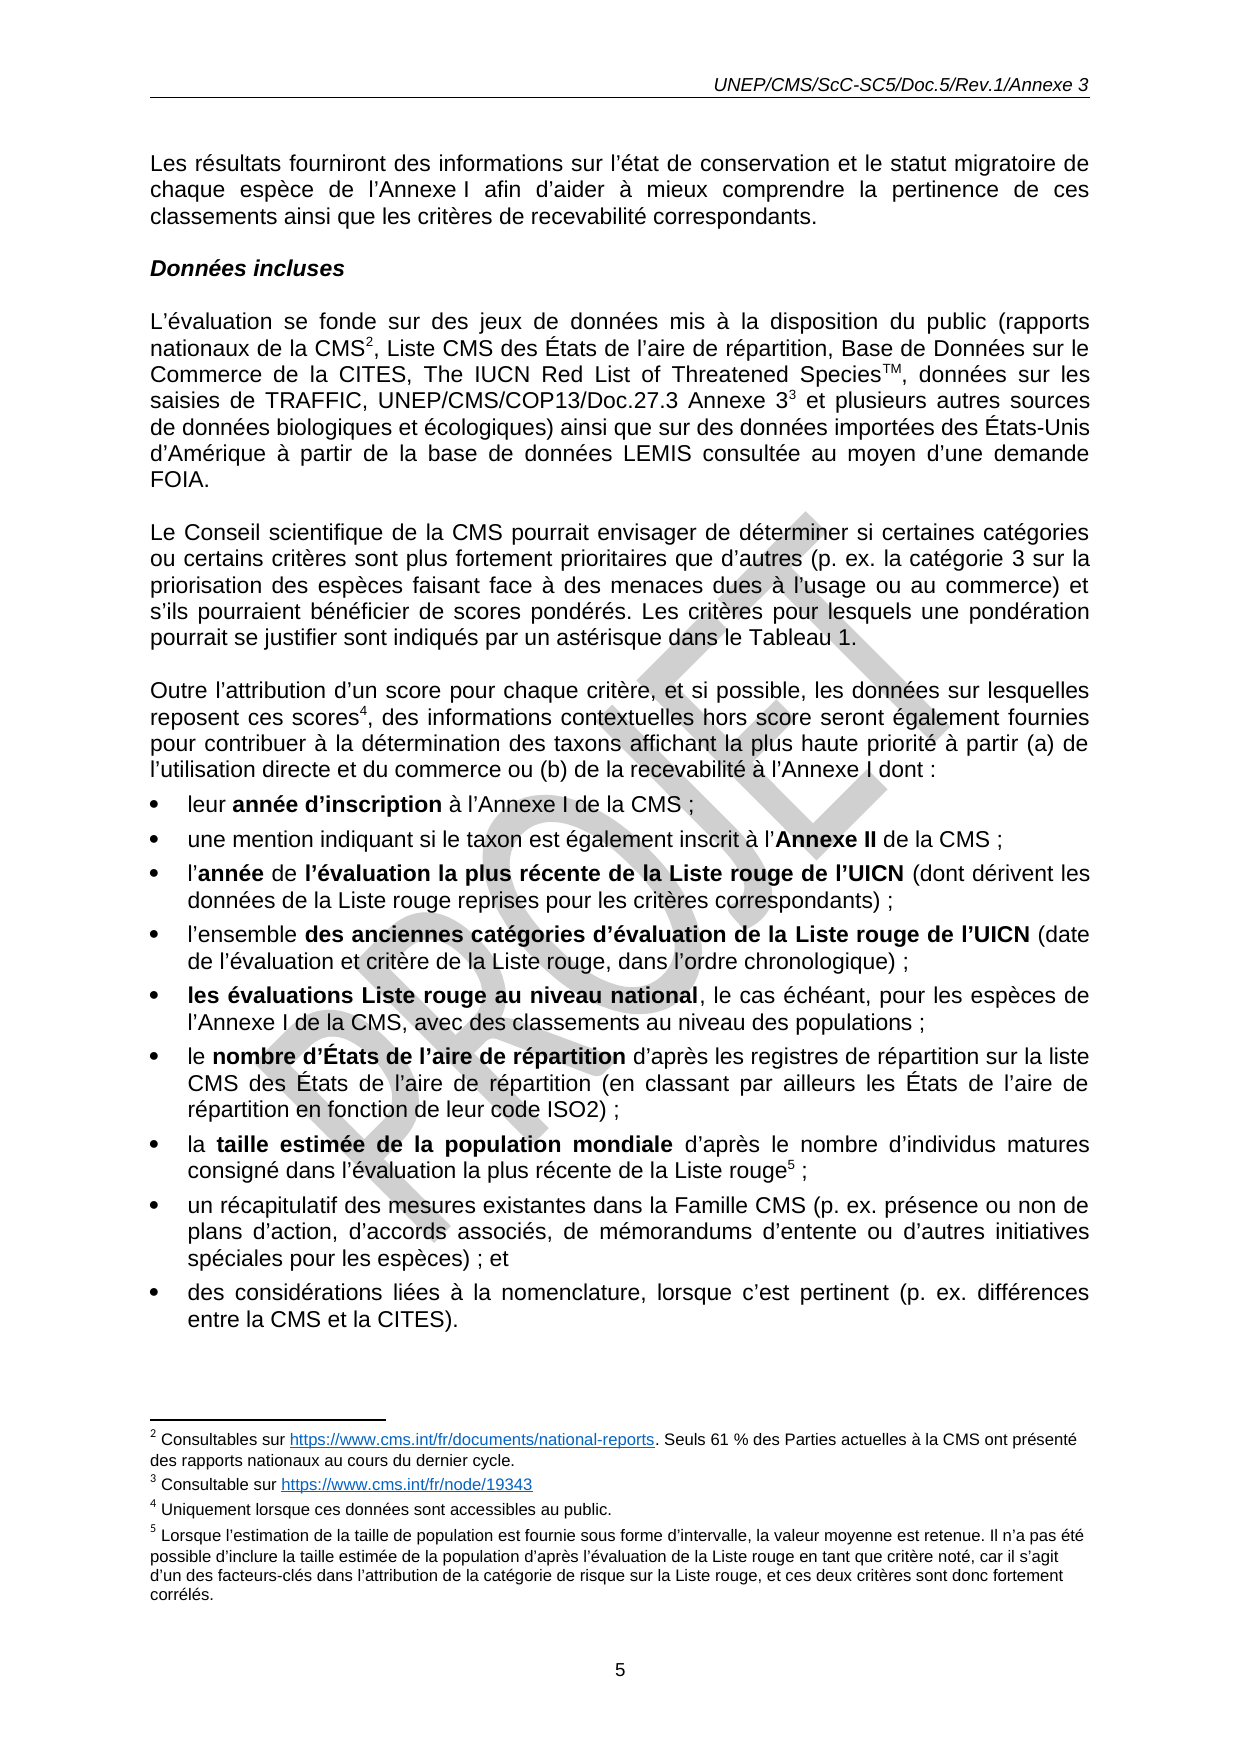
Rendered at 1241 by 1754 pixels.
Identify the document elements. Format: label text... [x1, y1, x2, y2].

list l’année de l’évaluation la plus récente de la Liste rouge de l’UICN (dont dérivent les données de la Liste rouge reprises pour les critères correspondants) ; [150, 860, 1090, 913]
list les évaluations Liste rouge au niveau national, le cas échéant, pour les espèces de l’Annexe I de la CMS, avec des classements au niveau des populations ; [150, 982, 1090, 1035]
text Outre l’attribution d’un score pour chaque critère, et si possible, les données sur lesquelles reposent ces scores, des informations contextuelles hors score seront également fournies pour contribuer à la détermination des taxons affichant la plus haute priorité à partir (a) de l’utilisation directe et du commerce ou (b) de la recevabilité à l’Annexe I dont : [150, 677, 1090, 782]
list leur année d’inscription à l’Annexe I de la CMS ; [150, 791, 1090, 817]
list une mention indiquant si le taxon est également inscrit à l’Annexe II de la CMS ; [150, 826, 1090, 852]
list la taille estimée de la population mondiale d’après le nombre d’individus matures consigné dans l’évaluation la plus récente de la Liste rouge ; [150, 1131, 1090, 1183]
text Le Conseil scientifique de la CMS pourrait envisager de déterminer si certaines catégories ou certains critères sont plus fortement prioritaires que d’autres (p. ex. la catégorie 3 sur la priorisation des espèces faisant face à des menaces dues à l’usage ou au commerce) et s’ils pourraient bénéficier de scores pondérés. Les critères pour lesquels une pondération pourrait se justifier sont indiqués par un astérisque dans le Tableau 1. [150, 519, 1090, 651]
list l’ensemble des anciennes catégories d’évaluation de la Liste rouge de l’UICN (date de l’évaluation et critère de la Liste rouge, dans l’ordre chronologique) ; [150, 921, 1090, 974]
list un récapitulatif des mesures existantes dans la Famille CMS (p. ex. présence ou non de plans d’action, d’accords associés, de mémorandums d’entente ou d’autres initiatives spéciales pour les espèces) ; et [150, 1192, 1090, 1271]
text Données incluses [150, 255, 1090, 282]
text Les résultats fourniront des informations sur l’état de conservation et le statut migratoire de chaque espèce de l’Annexe I afin d’aider à mieux comprendre la pertinence de ces classements ainsi que les critères de recevabilité correspondants. [150, 150, 1090, 229]
text L’évaluation se fonde sur des jeux de données mis à la disposition du public (rapports nationaux de la CMS, Liste CMS des États de l’aire de répartition, Base de Données sur le Commerce de la CITES, The IUCN Red List of Threatened SpeciesTM, données sur les saisies de TRAFFIC, UNEP/CMS/COP13/Doc.27.3 Annexe 3 et plusieurs autres sources de données biologiques et écologiques) ainsi que sur des données importées des États-Unis d’Amérique à partir de la base de données LEMIS consultée au moyen d’une demande FOIA. [150, 308, 1090, 493]
list le nombre d’États de l’aire de répartition d’après les registres de répartition sur la liste CMS des États de l’aire de répartition (en classant par ailleurs les États de l’aire de répartition en fonction de leur code ISO2) ; [150, 1043, 1090, 1122]
list des considérations liées à la nomenclature, lorsque c’est pertinent (p. ex. différences entre la CMS et la CITES). [150, 1279, 1090, 1332]
